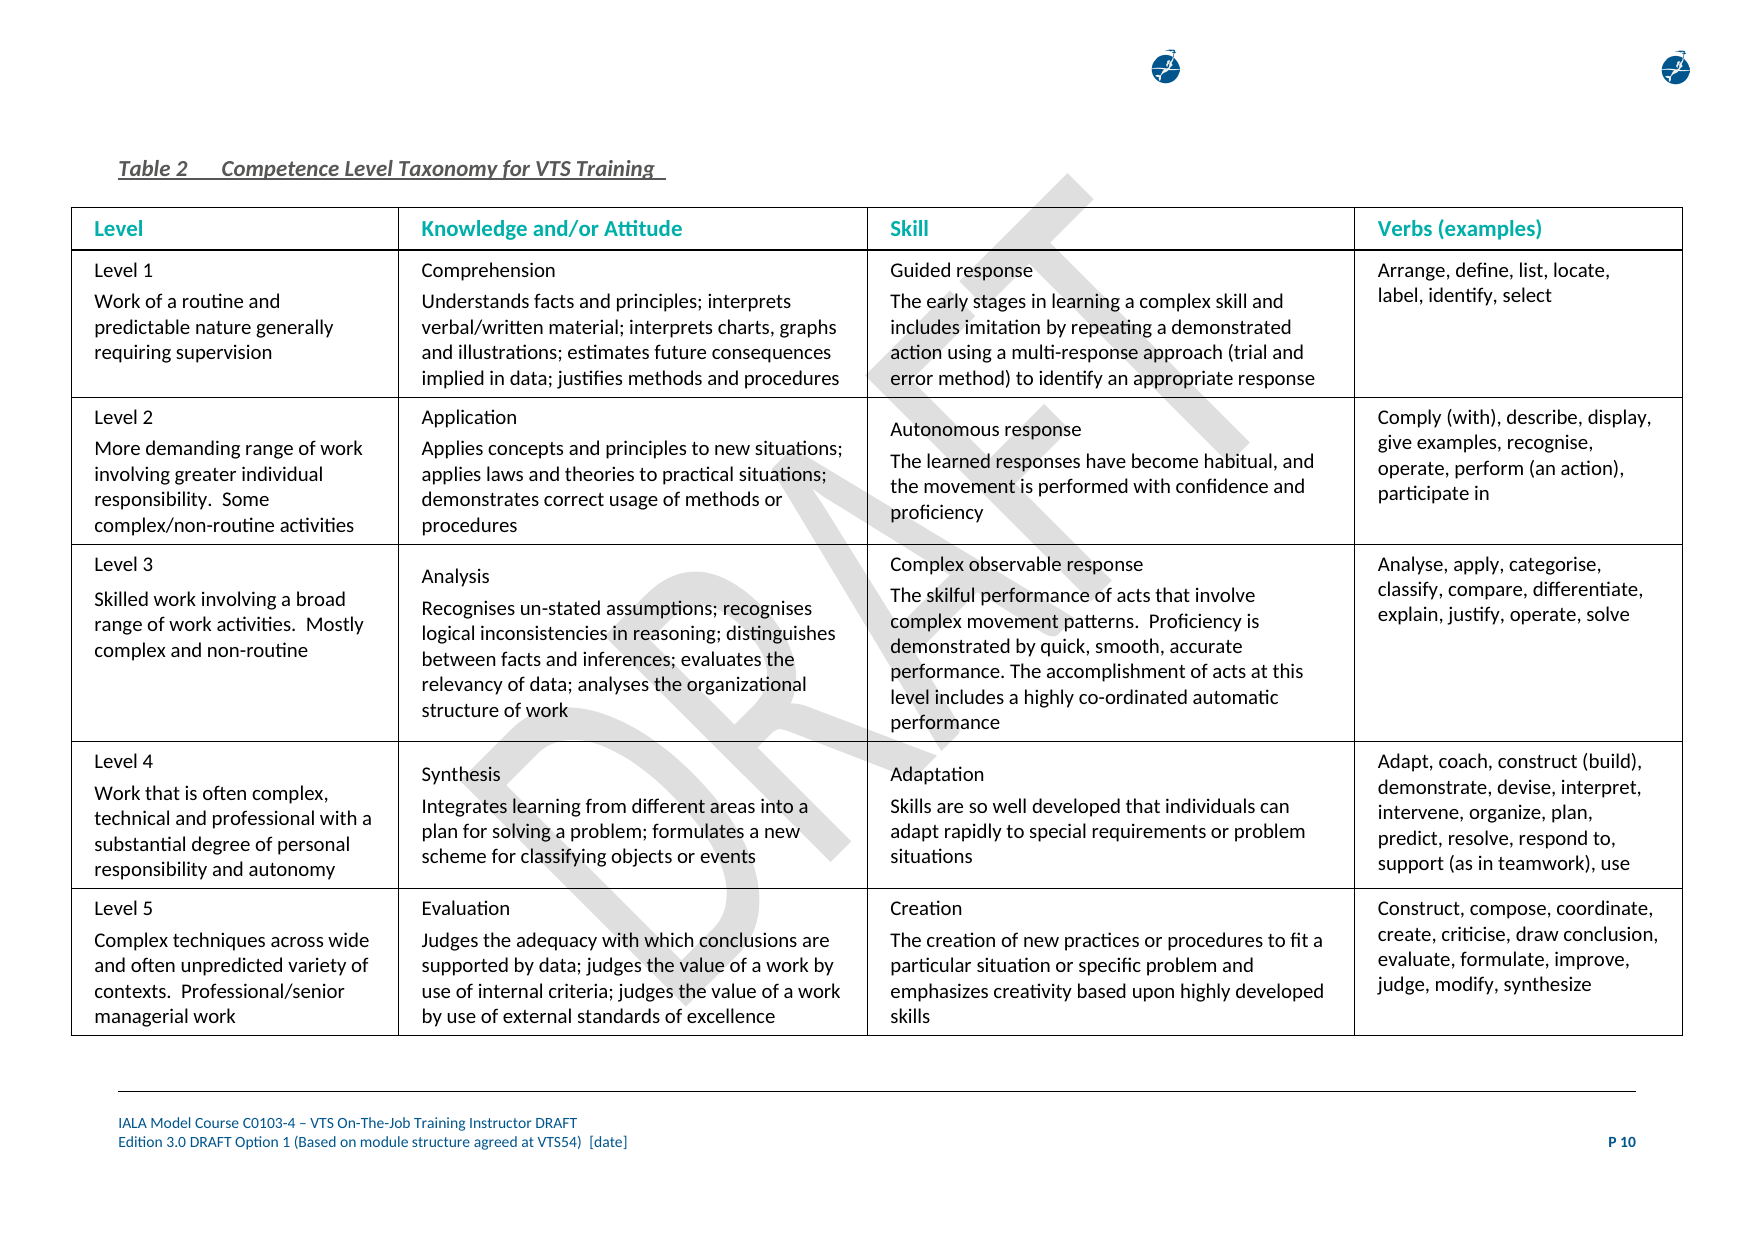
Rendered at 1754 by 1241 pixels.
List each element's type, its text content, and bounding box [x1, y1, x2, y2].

table_cell Application Applies concepts and principles to new situations; applies laws and theories to practical situations; demonstrates correct usage of methods or procedures [399, 398, 867, 543]
picture [1120, 0, 1239, 118]
table_cell Construct, compose, coordinate, create, criticise, draw conclusion, evaluate, formulate, improve, judge, modify, synthesize [1355, 889, 1682, 1035]
table_cell Analyse, apply, categorise, classify, compare, differentiate, explain, justify, operate, solve [1355, 545, 1682, 741]
table_cell Comprehension Understands facts and principles; interprets verbal/written material; interprets charts, graphs and illustrations; estimates future consequences implied in data; justifies methods and procedures [399, 251, 867, 397]
table_header Skill [868, 208, 1354, 249]
picture [1630, 0, 1749, 119]
table_cell Autonomous response The learned responses have become habitual, and the movement is performed with confidence and proficiency [868, 398, 1354, 543]
table_cell Complex observable response The skilful performance of acts that involve complex movement patterns. Proficiency is demonstrated by quick, smooth, accurate performance. The accomplishment of acts at this level includes a highly co-ordinated automatic performance [868, 545, 1354, 741]
table_cell Arrange, define, list, locate, label, identify, select [1355, 251, 1682, 397]
table_cell Level 5 Complex techniques across wide and often unpredicted variety of contexts. Professional/senior managerial work [72, 889, 398, 1035]
table_cell Level 4 Work that is often complex, technical and professional with a substantial degree of personal responsibility and autonomy [72, 742, 398, 888]
table_header Level [72, 208, 398, 249]
table_cell Synthesis Integrates learning from different areas into a plan for solving a problem; formulates a new scheme for classifying objects or events [399, 742, 867, 888]
table_cell Level 3 Skilled work involving a broad range of work activities. Mostly complex and non-routine [72, 545, 398, 741]
table_cell Level 2 More demanding range of work involving greater individual responsibility. Some complex/non-routine activities [72, 398, 398, 543]
table_header Knowledge and/or Attitude [399, 208, 867, 249]
table_cell Creation The creation of new practices or procedures to fit a particular situation or specific problem and emphasizes creativity based upon highly developed skills [868, 889, 1354, 1035]
text Competence Level Taxonomy for VTS Training [118, 154, 1636, 182]
table_cell Guided response The early stages in learning a complex skill and includes imitation by repeating a demonstrated action using a multi-response approach (trial and error method) to identify an appropriate response [868, 251, 1354, 397]
table_cell Evaluation Judges the adequacy with which conclusions are supported by data; judges the value of a work by use of internal criteria; judges the value of a work by use of external standards of excellence [399, 889, 867, 1035]
table_cell Comply (with), describe, display, give examples, recognise, operate, perform (an action), participate in [1355, 398, 1682, 543]
table_cell Adapt, coach, construct (build), demonstrate, devise, interpret, intervene, organize, plan, predict, resolve, respond to, support (as in teamwork), use [1355, 742, 1682, 888]
table_cell Adaptation Skills are so well developed that individuals can adapt rapidly to special requirements or problem situations [868, 742, 1354, 888]
table_cell Analysis Recognises un-stated assumptions; recognises logical inconsistencies in reasoning; distinguishes between facts and inferences; evaluates the relevancy of data; analyses the organizational structure of work [399, 545, 867, 741]
table_cell Level 1 Work of a routine and predictable nature generally requiring supervision [72, 251, 398, 397]
table_header Verbs (examples) [1355, 208, 1682, 249]
